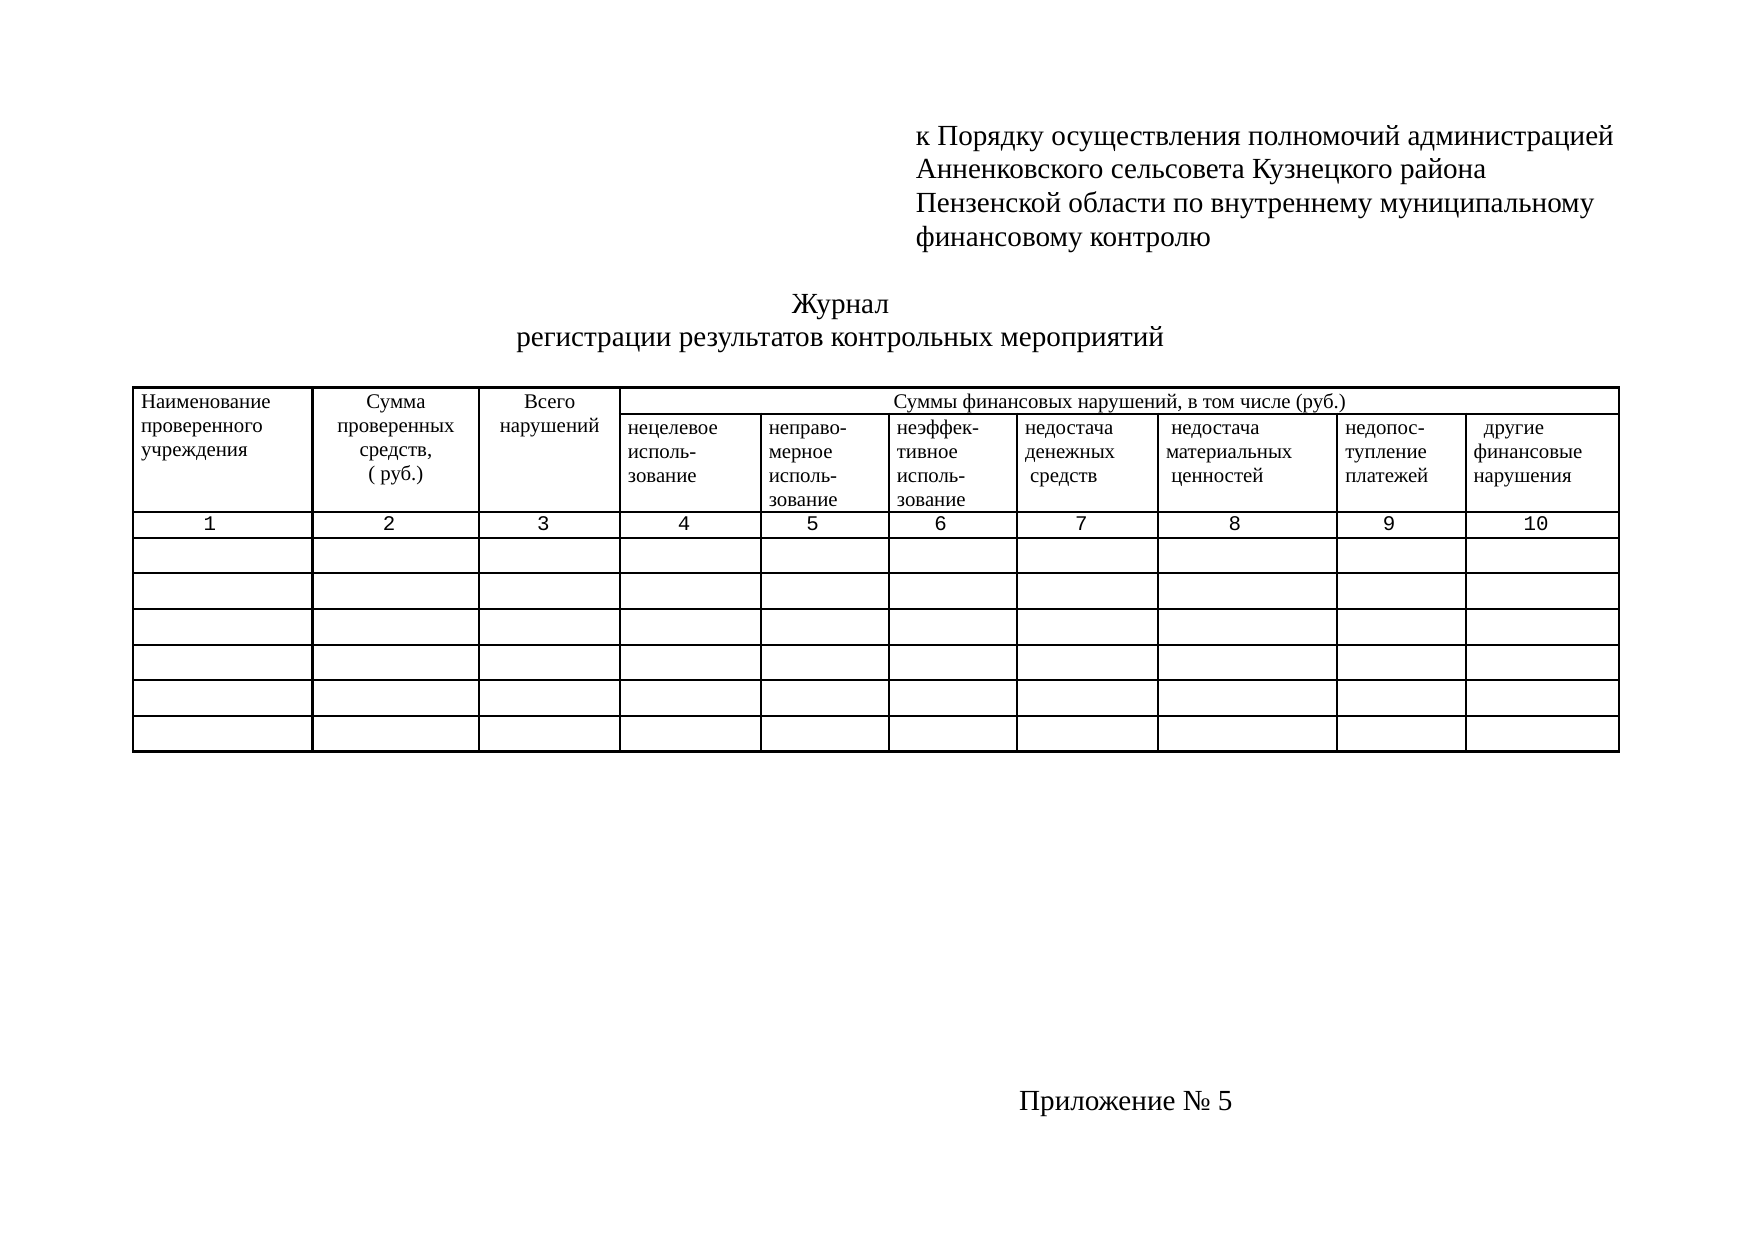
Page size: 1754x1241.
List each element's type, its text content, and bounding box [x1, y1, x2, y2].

table_cell [621, 681, 760, 715]
table_cell [314, 610, 478, 643]
table_cell [314, 681, 478, 715]
text Журнал [29, 286, 1651, 319]
table_cell другие финансовые нарушения [1467, 415, 1618, 511]
table_cell [890, 681, 1016, 715]
table_cell [1338, 574, 1465, 608]
table_header Всего нарушений [480, 389, 619, 511]
table_cell [1338, 610, 1465, 643]
table_cell [890, 610, 1016, 643]
table_cell [134, 610, 311, 643]
table_cell [134, 717, 311, 750]
table_cell [1159, 539, 1336, 572]
table_cell [1018, 646, 1157, 679]
table_cell [1159, 681, 1336, 715]
table_cell [1467, 681, 1618, 715]
table_cell неэффек- тивное исполь- зование [890, 415, 1016, 511]
table_cell [480, 681, 619, 715]
table_cell [1159, 646, 1336, 679]
table_cell 4 [621, 513, 760, 537]
table_cell [134, 681, 311, 715]
text Приложение № 5 [1019, 1083, 1651, 1117]
table_cell [1018, 574, 1157, 608]
table_cell [314, 574, 478, 608]
table_cell недостача денежных средств [1018, 415, 1157, 511]
table_cell [1467, 574, 1618, 608]
table_cell [1467, 539, 1618, 572]
table_cell [1467, 717, 1618, 750]
table_cell [621, 539, 760, 572]
table_cell [134, 574, 311, 608]
table_cell [890, 539, 1016, 572]
table_cell [314, 717, 478, 750]
table_cell [480, 539, 619, 572]
table_cell [480, 646, 619, 679]
table_cell 2 [314, 513, 478, 537]
table_cell [621, 574, 760, 608]
table_cell [480, 717, 619, 750]
table_header Наименование проверенного учреждения [134, 389, 311, 511]
table_cell [1338, 539, 1465, 572]
table_cell недопос- тупление платежей [1338, 415, 1465, 511]
table_cell [1018, 610, 1157, 643]
table_cell [314, 539, 478, 572]
table_cell [762, 717, 888, 750]
table_cell [762, 574, 888, 608]
table_cell 3 [480, 513, 619, 537]
table_cell [890, 646, 1016, 679]
table_cell [762, 646, 888, 679]
table_cell неправо- мерное исполь- зование [762, 415, 888, 511]
table_cell [1159, 574, 1336, 608]
table_cell [1018, 681, 1157, 715]
table_cell 8 [1159, 513, 1336, 537]
table_cell [1467, 610, 1618, 643]
table_cell [314, 646, 478, 679]
table_cell [480, 574, 619, 608]
table_cell 7 [1018, 513, 1157, 537]
table_cell [890, 717, 1016, 750]
table_cell 10 [1467, 513, 1618, 537]
table_cell 9 [1338, 513, 1465, 537]
table_cell нецелевое исполь- зование [621, 415, 760, 511]
table_cell [1018, 717, 1157, 750]
table_cell недостача материальных ценностей [1159, 415, 1336, 511]
table_cell [621, 610, 760, 643]
table_cell [762, 681, 888, 715]
table_cell [621, 646, 760, 679]
table_cell 1 [134, 513, 311, 537]
table_cell [1338, 717, 1465, 750]
table_cell [1159, 610, 1336, 643]
table_cell 5 [762, 513, 888, 537]
table_cell [1159, 717, 1336, 750]
text к Порядку осуществления полномочий администрацией Анненковского сельсовета Кузнецкого района Пензенской области по внутреннему муниципальному финансовому контролю [916, 118, 1639, 252]
table_cell [134, 539, 311, 572]
table_cell [1467, 646, 1618, 679]
table_cell [1338, 681, 1465, 715]
table_cell [621, 717, 760, 750]
table_cell 6 [890, 513, 1016, 537]
table_cell [1018, 539, 1157, 572]
table_cell [762, 539, 888, 572]
table_cell [134, 646, 311, 679]
table_cell [1338, 646, 1465, 679]
table_cell [890, 574, 1016, 608]
table_header Сумма проверенных средств, ( руб.) [314, 389, 478, 511]
table_cell [480, 610, 619, 643]
text регистрации результатов контрольных мероприятий [29, 319, 1651, 353]
table_header Суммы финансовых нарушений, в том числе (руб.) [621, 389, 1618, 413]
table_cell [762, 610, 888, 643]
